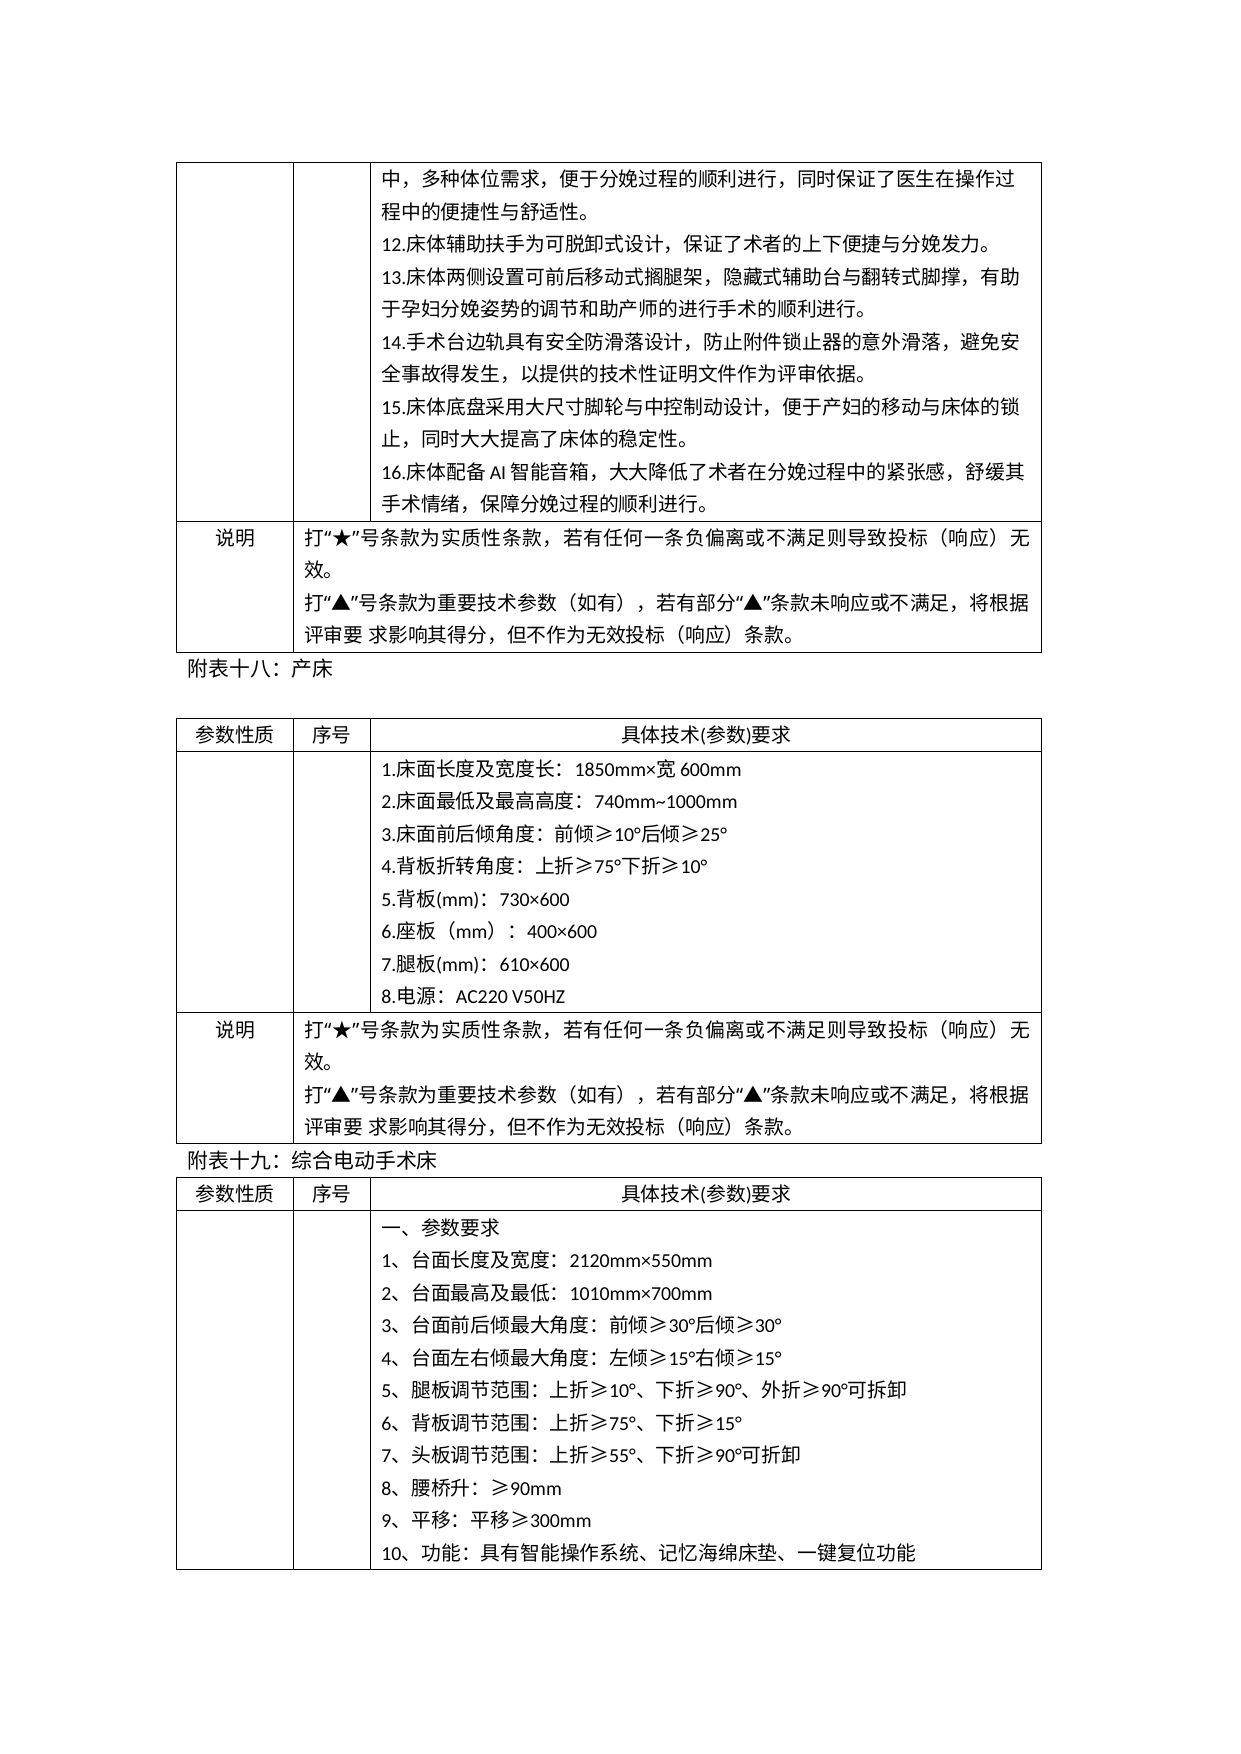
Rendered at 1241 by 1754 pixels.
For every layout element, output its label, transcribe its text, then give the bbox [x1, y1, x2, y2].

table_cell [177, 1211, 293, 1569]
table_cell [294, 163, 370, 521]
table_cell 打“★”号条款为实质性条款，若有任何一条负偏离或不满足则导致投标（响应）无效。 打“▲”号条款为重要技术参数（如有），若有部分“▲”条款未响应或不满足，将根据评审要 求影响其得分，但不作为无效投标（响应）条款。 [294, 1013, 1041, 1143]
text 附表十九：综合电动手术床 [187, 1144, 1053, 1177]
table_cell [294, 1211, 370, 1569]
table_cell 说明 [177, 522, 293, 652]
table_header 具体技术(参数)要求 [371, 1178, 1041, 1210]
table_header 序号 [294, 1178, 370, 1210]
table_cell [177, 752, 293, 1012]
table_cell 打“★”号条款为实质性条款，若有任何一条负偏离或不满足则导致投标（响应）无效。 打“▲”号条款为重要技术参数（如有），若有部分“▲”条款未响应或不满足，将根据评审要 求影响其得分，但不作为无效投标（响应）条款。 [294, 522, 1041, 652]
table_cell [371, 163, 1041, 521]
table_header 参数性质 [177, 719, 293, 751]
table_header 具体技术(参数)要求 [371, 719, 1041, 751]
table_header 序号 [294, 719, 370, 751]
table_cell 1.床面长度及宽度长：1850mm×宽600mm 2.床面最低及最高高度：740mm~1000mm 3.床面前后倾角度：前倾≥10°后倾≥25° 4.背板折转角度：上折≥75°下折≥10° 5.背板(mm)：730×600 6.座板（mm）：400×600 7.腿板(mm)：610×600 8.电源：AC220 V50HZ [371, 752, 1041, 1012]
table_cell 说明 [177, 1013, 293, 1143]
text 附表十八：产床 [187, 653, 1053, 685]
table_cell [177, 163, 293, 521]
table_cell [294, 752, 370, 1012]
table_header 参数性质 [177, 1178, 293, 1210]
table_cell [371, 1211, 1041, 1569]
